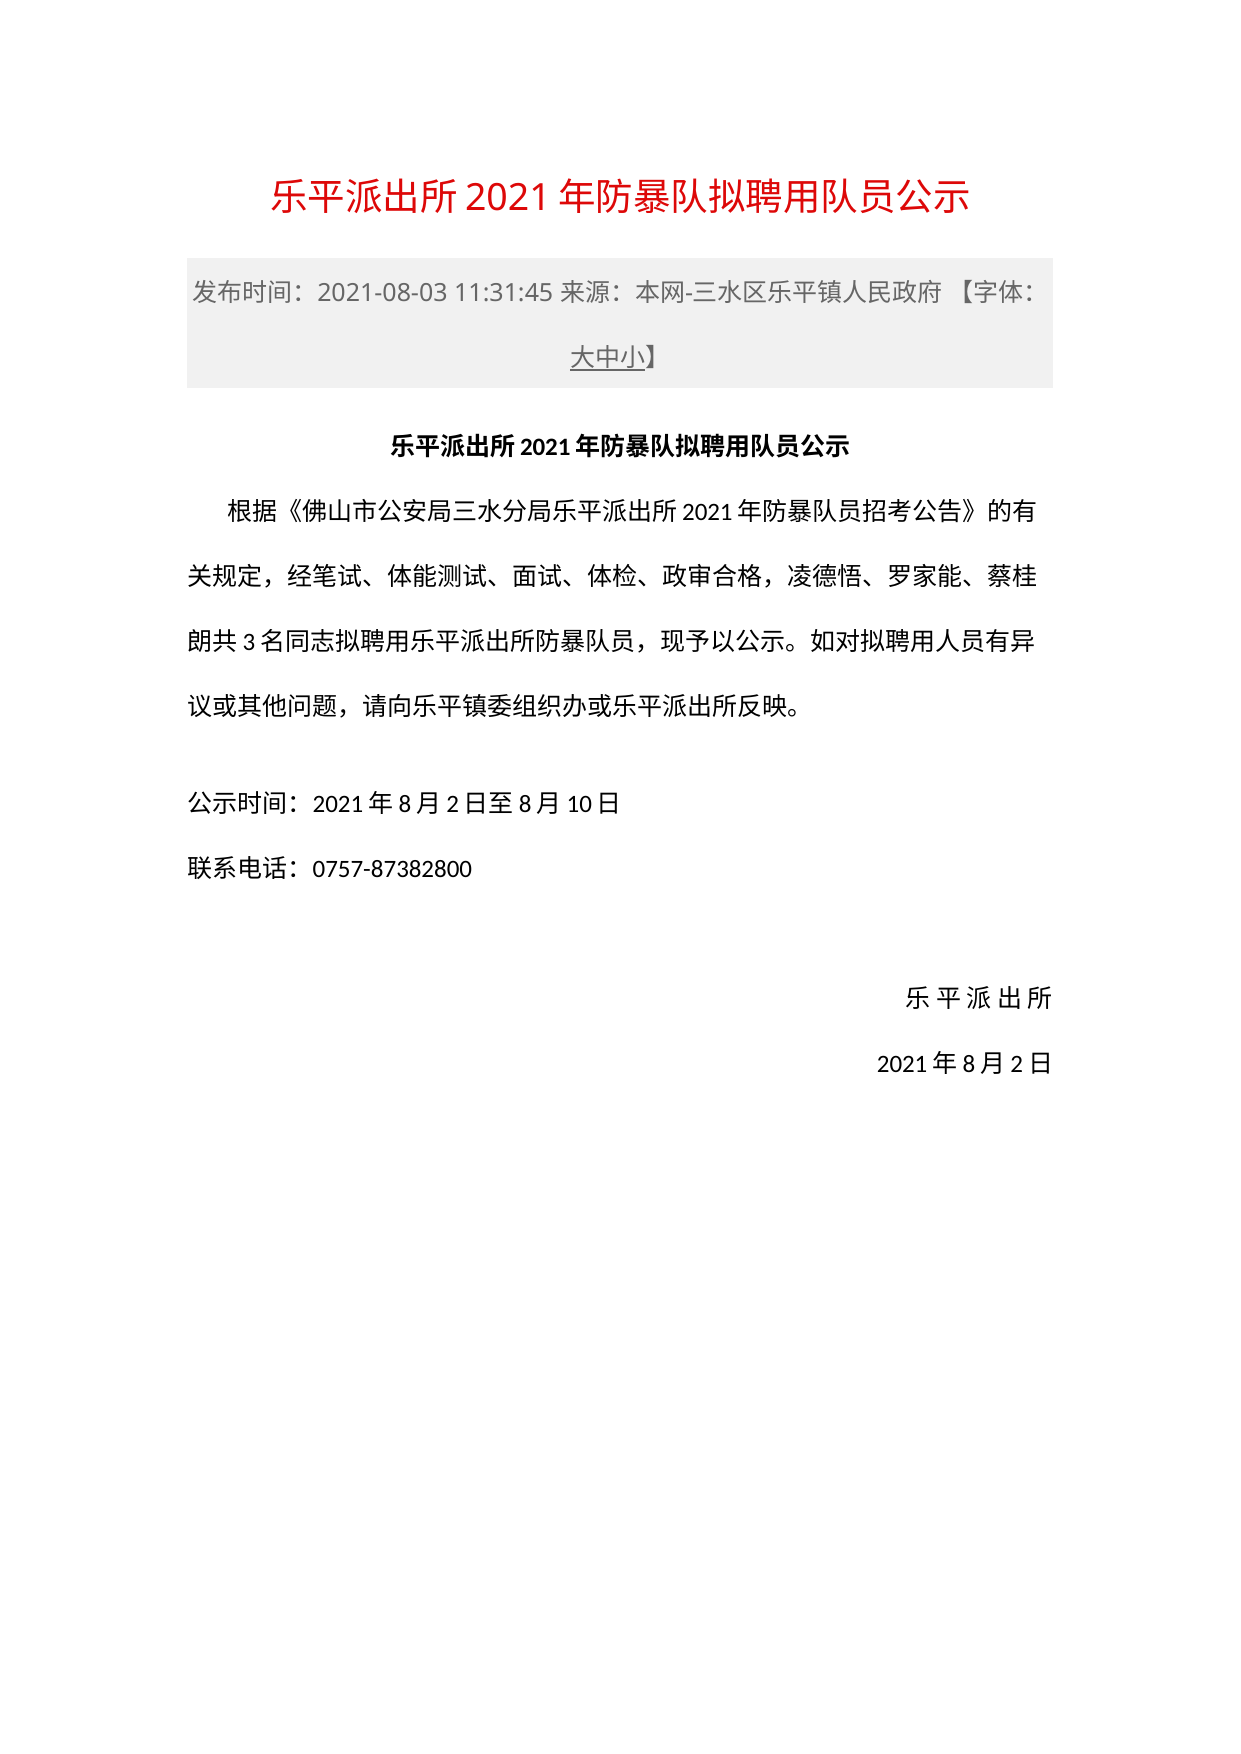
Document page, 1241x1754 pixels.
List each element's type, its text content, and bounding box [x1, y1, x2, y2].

text 发布时间：2021-08-03 11:31:45 来源：本网-三水区乐平镇人民政府 【字体：大中小】 [187, 258, 1053, 388]
text 联系电话：0757-87382800 [187, 834, 1053, 899]
text 公示时间：2021年8月2日至8月10日 [187, 769, 1053, 834]
text 根据《佛山市公安局三水分局乐平派出所2021年防暴队员招考公告》的有关规定，经笔试、体能测试、面试、体检、政审合格，凌德悟、罗家能、蔡桂朗共3名同志拟聘用乐平派出所防暴队员，现予以公示。如对拟聘用人员有异议或其他问题，请向乐平镇委组织办或乐平派出所反映。 [187, 477, 1053, 737]
text 乐平派出所2021年防暴队拟聘用队员公示 [187, 412, 1053, 477]
text 2021年8月2日 [187, 1029, 1053, 1094]
text 乐 平 派 出 所 [187, 964, 1053, 1029]
subtitle 乐平派出所2021年防暴队拟聘用队员公示 [187, 162, 1053, 227]
